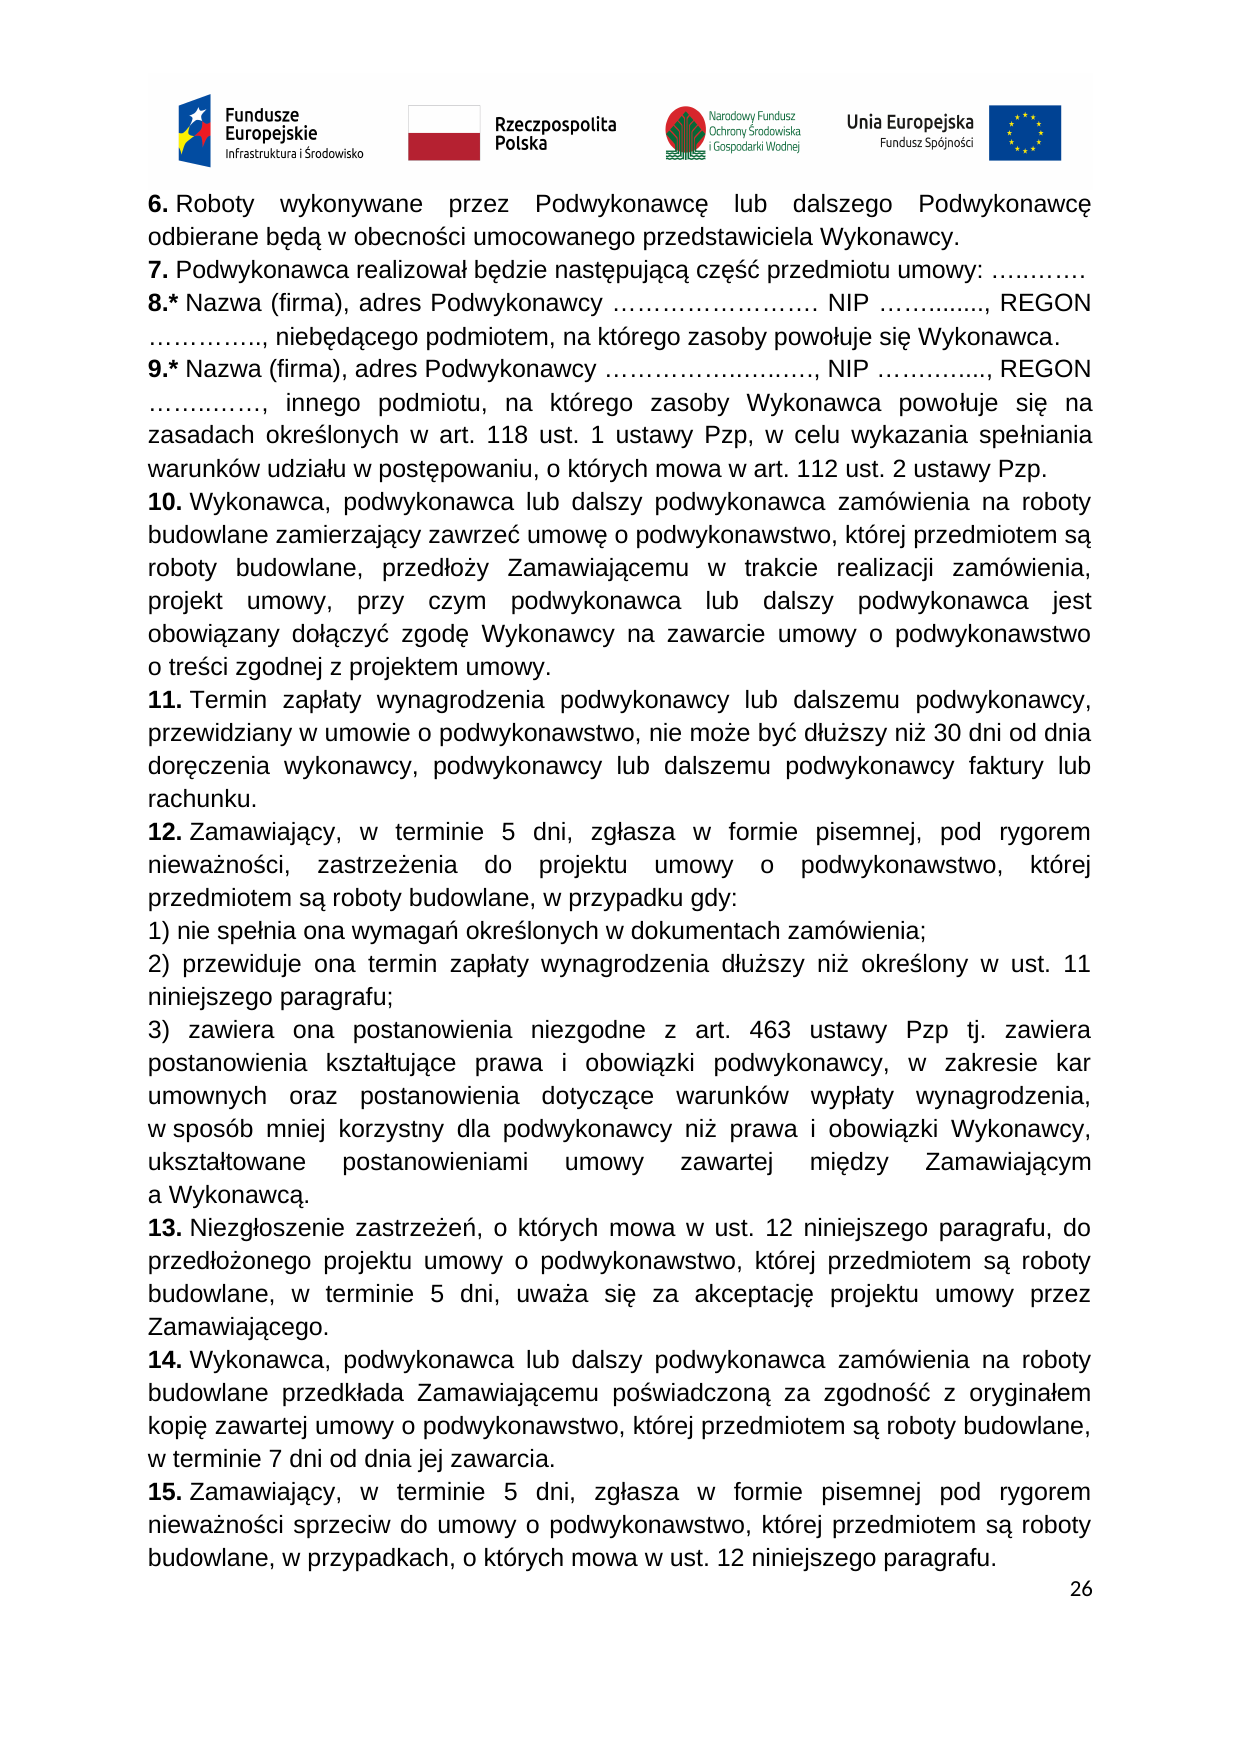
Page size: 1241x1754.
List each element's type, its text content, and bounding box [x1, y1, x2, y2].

text 10. Wykonawca, podwykonawca lub dalszy podwykonawca zamówienia na roboty budowlane zamierzający zawrzeć umowę o podwykonawstwo, której przedmiotem są roboty budowlane, przedłoży Zamawiającemu w trakcie realizacji zamówienia, projekt umowy, przy czym podwykonawca lub dalszy podwykonawca jest obowiązany dołączyć zgodę Wykonawcy na zawarcie umowy o podwykonawstwo o treści zgodnej z projektem umowy. [148, 487, 1093, 680]
text 7. Podwykonawca realizował będzie następującą część przedmiotu umowy: …..……. [148, 255, 1093, 284]
text 11. Termin zapłaty wynagrodzenia podwykonawcy lub dalszemu podwykonawcy, przewidziany w umowie o podwykonawstwo, nie może być dłuższy niż 30 dni od dnia doręczenia wykonawcy, podwykonawcy lub dalszemu podwykonawcy faktury lub rachunku. [148, 685, 1093, 812]
text 1) nie spełnia ona wymagań określonych w dokumentach zamówienia; [148, 916, 1093, 944]
text 3) zawiera ona postanowienia niezgodne z art. 463 ustawy Pzp tj. zawiera postanowienia kształtujące prawa i obowiązki podwykonawcy, w zakresie kar umownych oraz postanowienia dotyczące warunków wypłaty wynagrodzenia, w sposób mniej korzystny dla podwykonawcy niż prawa i obowiązki Wykonawcy, ukształtowane postanowieniami umowy zawartej między Zamawiającym a Wykonawcą. [148, 1015, 1093, 1209]
text 2) przewiduje ona termin zapłaty wynagrodzenia dłuższy niż określony w ust. 11 niniejszego paragrafu; [148, 949, 1093, 1011]
text 6. Roboty wykonywane przez Podwykonawcę lub dalszego Podwykonawcę odbierane będą w obecności umocowanego przedstawiciela Wykonawcy. [148, 190, 1093, 251]
text 13. Niezgłoszenie zastrzeżeń, o których mowa w ust. 12 niniejszego paragrafu, do przedłożonego projektu umowy o podwykonawstwo, której przedmiotem są roboty budowlane, w terminie 5 dni, uważa się za akceptację projektu umowy przez Zamawiającego. [148, 1213, 1093, 1341]
text 9.* Nazwa (firma), adres Podwykonawcy ……………..…..…., NIP …….…...., REGON ……..……, innego podmiotu, na którego zasoby Wykonawca powołuje się na zasadach określonych w art. 118 ust. 1 ustawy Pzp, w celu wykazania spełniania warunków udziału w postępowaniu, o których mowa w art. 112 ust. 2 ustawy Pzp. [148, 354, 1093, 482]
text 8.* Nazwa (firma), adres Podwykonawcy ……………………. NIP ……........, REGON ………….., niebędącego podmiotem, na którego zasoby powołuje się Wykonawca. [148, 288, 1093, 350]
text 12. Zamawiający, w terminie 5 dni, zgłasza w formie pisemnej, pod rygorem nieważności, zastrzeżenia do projektu umowy o podwykonawstwo, której przedmiotem są roboty budowlane, w przypadku gdy: [148, 817, 1093, 912]
text 14. Wykonawca, podwykonawca lub dalszy podwykonawca zamówienia na roboty budowlane przedkłada Zamawiającemu poświadczoną za zgodność z oryginałem kopię zawartej umowy o podwykonawstwo, której przedmiotem są roboty budowlane, w terminie 7 dni od dnia jej zawarcia. [148, 1345, 1093, 1473]
text 15. Zamawiający, w terminie 5 dni, zgłasza w formie pisemnej pod rygorem nieważności sprzeciw do umowy o podwykonawstwo, której przedmiotem są roboty budowlane, w przypadkach, o których mowa w ust. 12 niniejszego paragrafu. [148, 1477, 1093, 1572]
picture [147, 73, 1093, 190]
